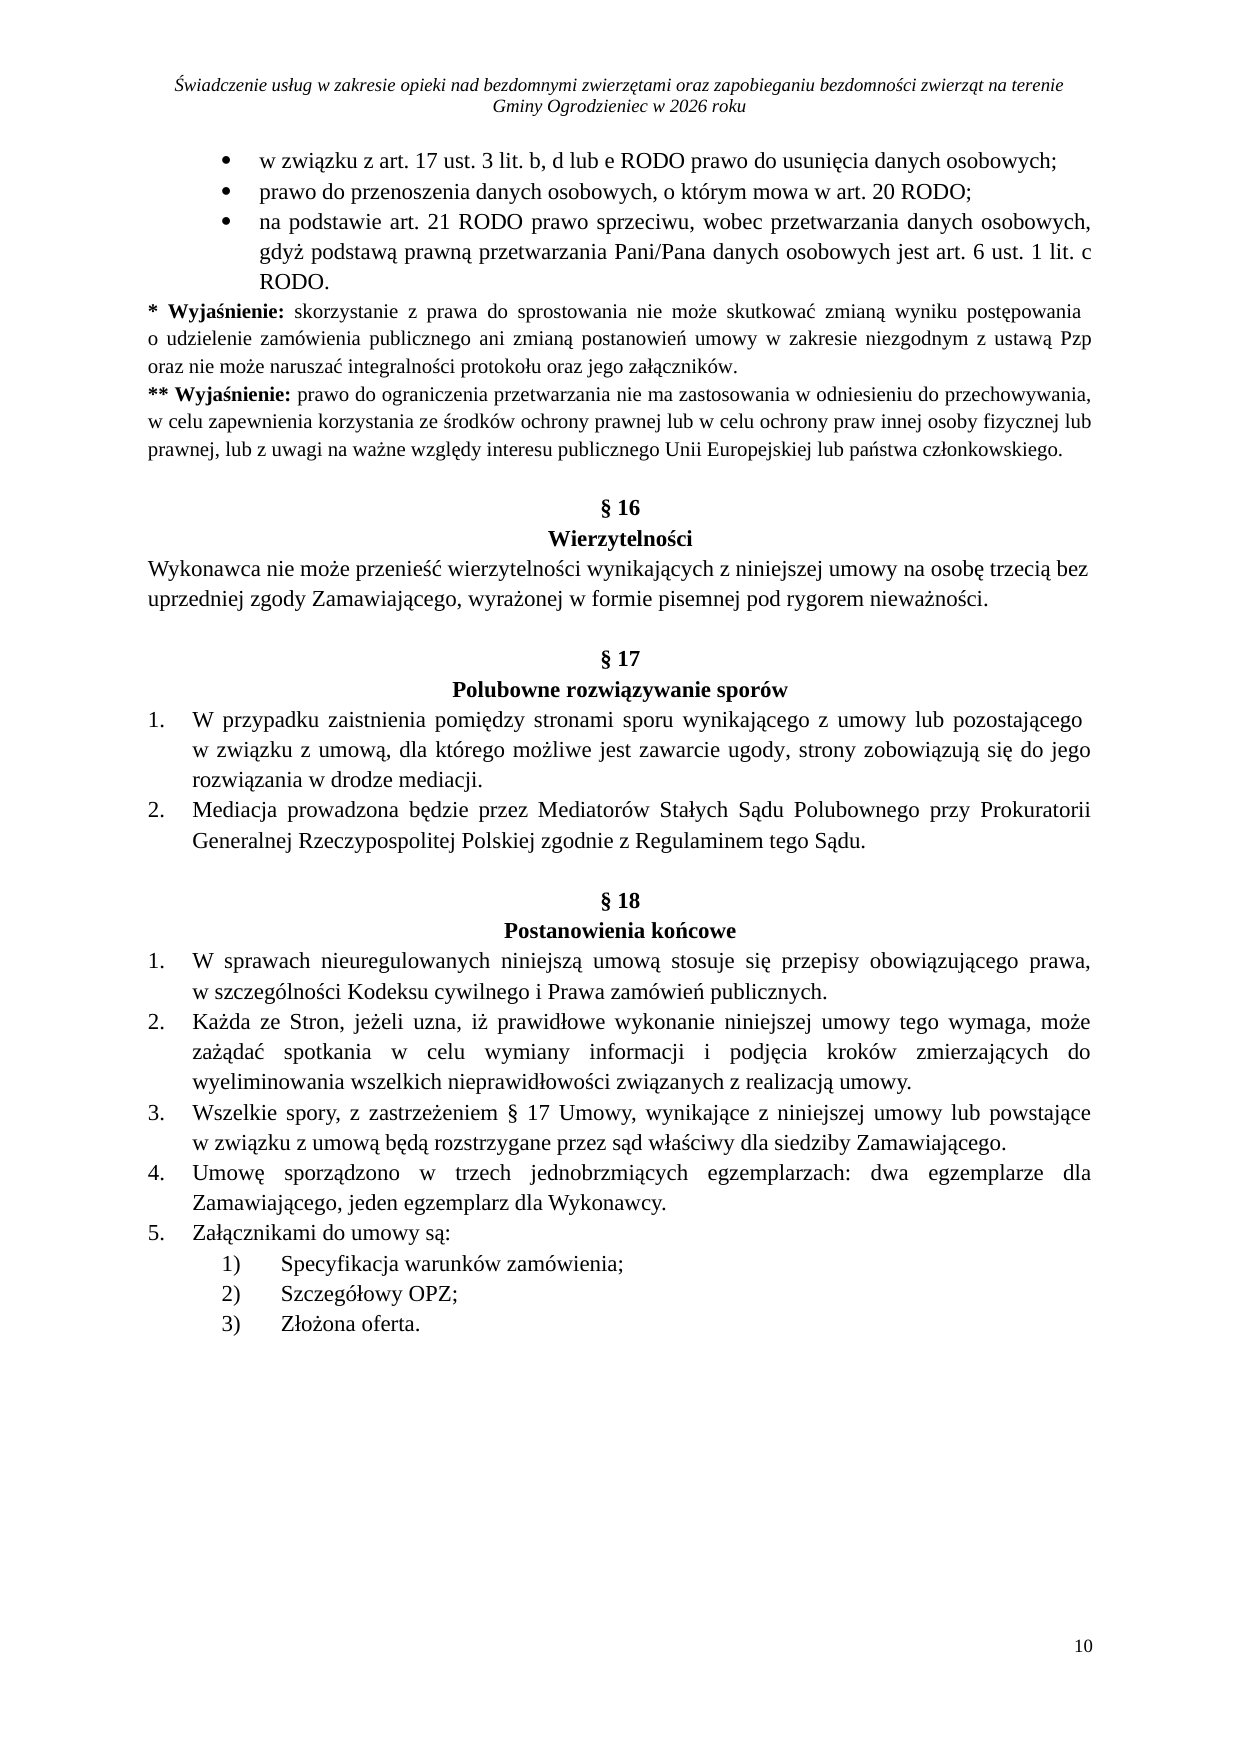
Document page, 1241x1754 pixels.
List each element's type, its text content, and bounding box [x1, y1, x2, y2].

list Każda ze Stron, jeżeli uzna, iż prawidłowe wykonanie niniejszej umowy tego wymaga, może zażądać spotkania w celu wymiany informacji i podjęcia kroków zmierzających do wyeliminowania wszelkich nieprawidłowości związanych z realizacją umowy. [148, 1008, 1093, 1095]
text Postanowienia końcowe [148, 917, 1093, 944]
list na podstawie art. 21 RODO prawo sprzeciwu, wobec przetwarzania danych osobowych, gdyż podstawą prawną przetwarzania Pani/Pana danych osobowych jest art. 6 ust. 1 lit. c RODO. [222, 208, 1093, 295]
text Wykonawca nie może przenieść wierzytelności wynikających z niniejszej umowy na osobę trzecią bez uprzedniej zgody Zamawiającego, wyrażonej w formie pisemnej pod rygorem nieważności. [148, 555, 1093, 611]
list w związku z art. 17 ust. 3 lit. b, d lub e RODO prawo do usunięcia danych osobowych; [222, 148, 1093, 174]
text § 17 [148, 646, 1093, 672]
list Umowę sporządzono w trzech jednobrzmiących egzemplarzach: dwa egzemplarze dla Zamawiającego, jeden egzemplarz dla Wykonawcy. [148, 1159, 1093, 1216]
list prawo do przenoszenia danych osobowych, o którym mowa w art. 20 RODO; [222, 178, 1093, 204]
text ** Wyjaśnienie: prawo do ograniczenia przetwarzania nie ma zastosowania w odniesieniu do przechowywania, w celu zapewnienia korzystania ze środków ochrony prawnej lub w celu ochrony praw innej osoby fizycznej lub prawnej, lub z uwagi na ważne względy interesu publicznego Unii Europejskiej lub państwa członkowskiego. [148, 381, 1093, 461]
list Szczegółowy OPZ; [221, 1280, 1093, 1306]
list Specyfikacja warunków zamówienia; [221, 1250, 1093, 1276]
list W sprawach nieuregulowanych niniejszą umową stosuje się przepisy obowiązującego prawa, w szczególności Kodeksu cywilnego i Prawa zamówień publicznych. [148, 948, 1093, 1004]
list W przypadku zaistnienia pomiędzy stronami sporu wynikającego z umowy lub pozostającego w związku z umową, dla którego możliwe jest zawarcie ugody, strony zobowiązują się do jego rozwiązania w drodze mediacji. [148, 706, 1093, 793]
list Załącznikami do umowy są: [148, 1219, 1093, 1246]
text § 18 [148, 887, 1093, 913]
text Wierzytelności [148, 525, 1093, 551]
text § 16 [148, 494, 1093, 521]
text * Wyjaśnienie: skorzystanie z prawa do sprostowania nie może skutkować zmianą wyniku postępowania o udzielenie zamówienia publicznego ani zmianą postanowień umowy w zakresie niezgodnym z ustawą Pzp oraz nie może naruszać integralności protokołu oraz jego załączników. [148, 299, 1093, 378]
list Mediacja prowadzona będzie przez Mediatorów Stałych Sądu Polubownego przy Prokuratorii Generalnej Rzeczypospolitej Polskiej zgodnie z Regulaminem tego Sądu. [148, 797, 1093, 853]
list Wszelkie spory, z zastrzeżeniem § 17 Umowy, wynikające z niniejszej umowy lub powstające w związku z umową będą rozstrzygane przez sąd właściwy dla siedziby Zamawiającego. [148, 1099, 1093, 1155]
text Polubowne rozwiązywanie sporów [148, 676, 1093, 702]
list Złożona oferta. [221, 1310, 1093, 1336]
